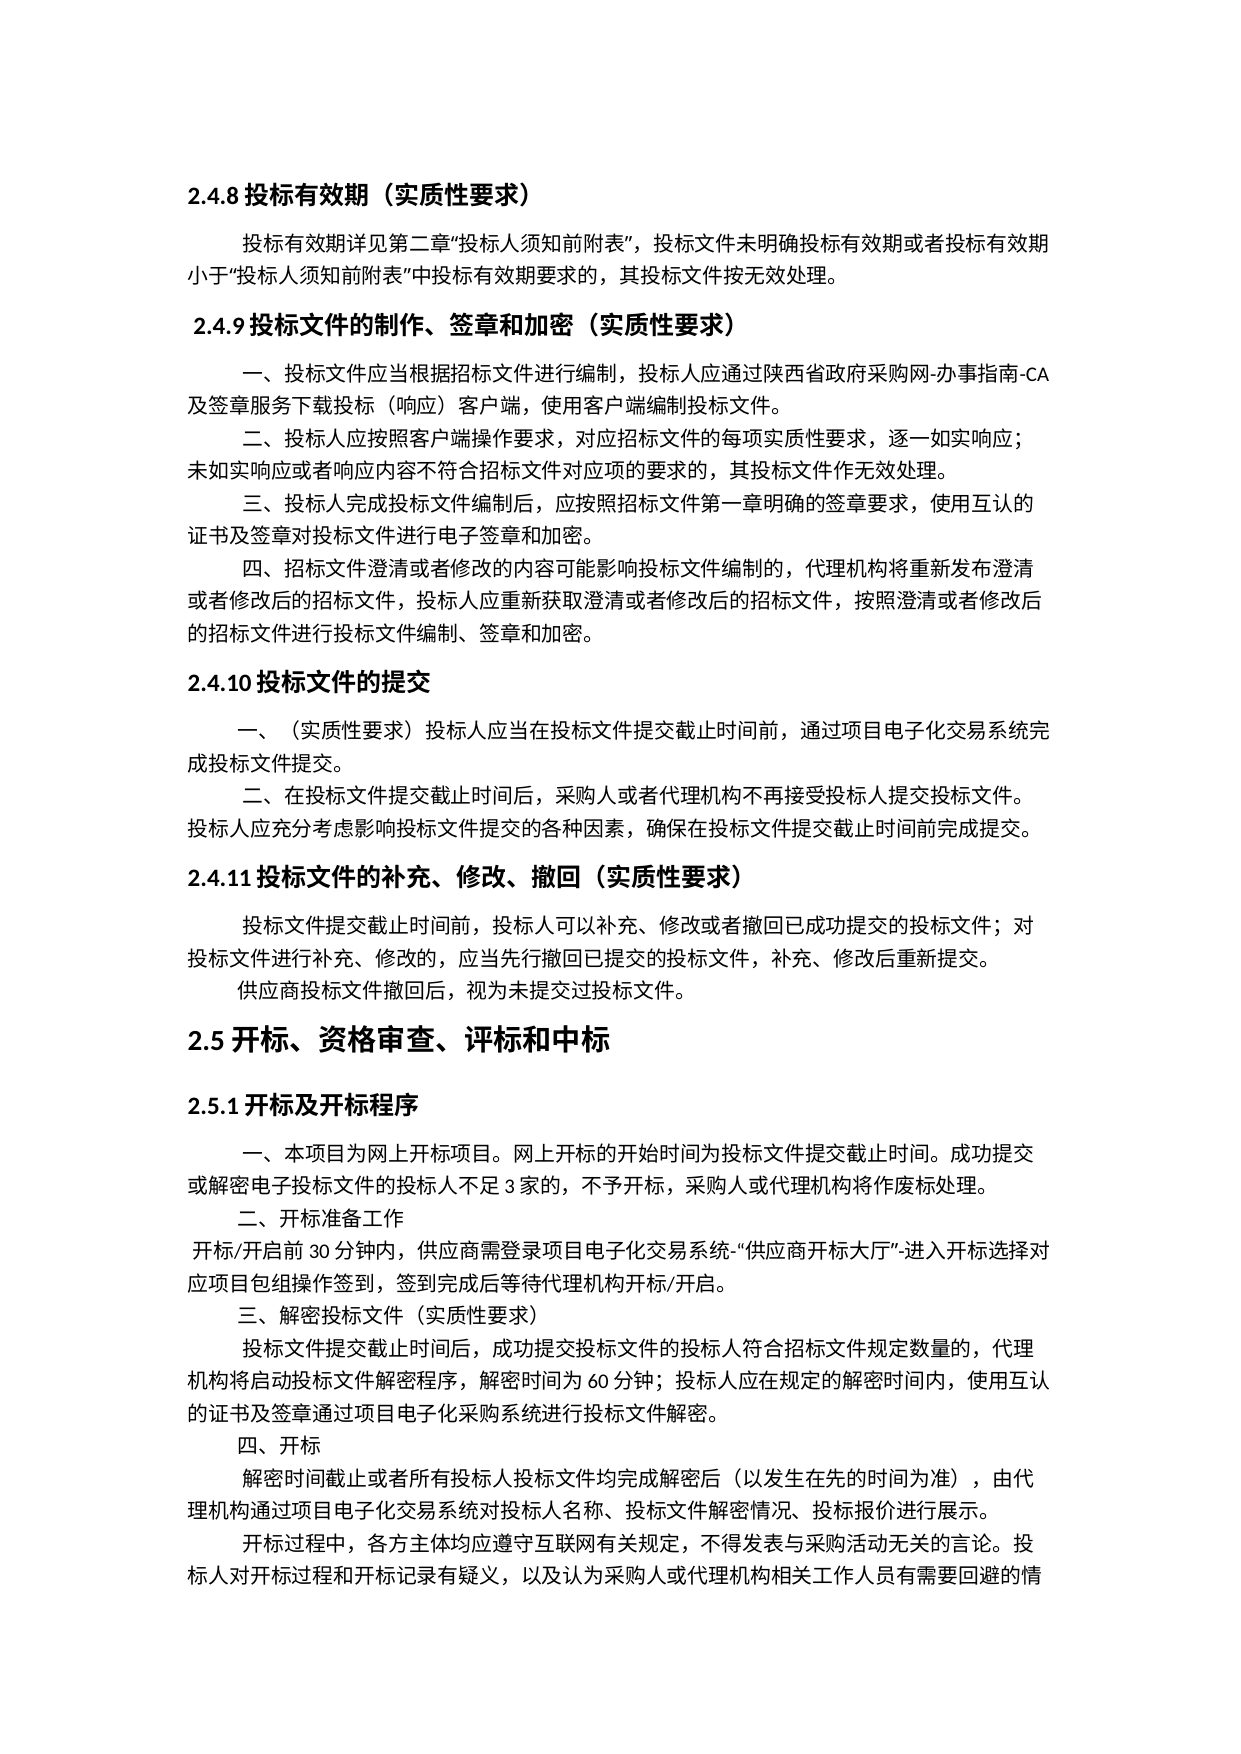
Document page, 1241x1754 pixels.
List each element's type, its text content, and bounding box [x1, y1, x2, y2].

text 2.4.9投标文件的制作、签章和加密（实质性要求） [187, 292, 1053, 357]
text 一、本项目为网上开标项目。网上开标的开始时间为投标文件提交截止时间。成功提交或解密电子投标文件的投标人不足3家的，不予开标，采购人或代理机构将作废标处理。 [187, 1137, 1053, 1202]
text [187, 1527, 1053, 1592]
text 投标文件提交截止时间后，成功提交投标文件的投标人符合招标文件规定数量的，代理机构将启动投标文件解密程序，解密时间为60分钟；投标人应在规定的解密时间内，使用互认的证书及签章通过项目电子化采购系统进行投标文件解密。 [187, 1332, 1053, 1429]
text 2.5.1开标及开标程序 [187, 1072, 1053, 1137]
text 投标有效期详见第二章“投标人须知前附表”，投标文件未明确投标有效期或者投标有效期小于“投标人须知前附表”中投标有效期要求的，其投标文件按无效处理。 [187, 227, 1053, 292]
text 四、招标文件澄清或者修改的内容可能影响投标文件编制的，代理机构将重新发布澄清或者修改后的招标文件，投标人应重新获取澄清或者修改后的招标文件，按照澄清或者修改后的招标文件进行投标文件编制、签章和加密。 [187, 552, 1053, 649]
text 投标文件提交截止时间前，投标人可以补充、修改或者撤回已成功提交的投标文件；对投标文件进行补充、修改的，应当先行撤回已提交的投标文件，补充、修改后重新提交。 [187, 909, 1053, 974]
text 供应商投标文件撤回后，视为未提交过投标文件。 [187, 974, 1053, 1007]
text 2.4.8投标有效期（实质性要求） [187, 162, 1053, 227]
text 2.4.10投标文件的提交 [187, 649, 1053, 714]
text 2.5开标、资格审查、评标和中标 [187, 1007, 1053, 1072]
text 一、（实质性要求）投标人应当在投标文件提交截止时间前，通过项目电子化交易系统完成投标文件提交。 [187, 714, 1053, 779]
text 解密时间截止或者所有投标人投标文件均完成解密后（以发生在先的时间为准），由代理机构通过项目电子化交易系统对投标人名称、投标文件解密情况、投标报价进行展示。 [187, 1462, 1053, 1527]
text 三、解密投标文件（实质性要求） [187, 1299, 1053, 1332]
text 一、投标文件应当根据招标文件进行编制，投标人应通过陕西省政府采购网-办事指南-CA及签章服务下载投标（响应）客户端，使用客户端编制投标文件。 [187, 357, 1053, 422]
text 二、投标人应按照客户端操作要求，对应招标文件的每项实质性要求，逐一如实响应；未如实响应或者响应内容不符合招标文件对应项的要求的，其投标文件作无效处理。 [187, 422, 1053, 487]
text 二、在投标文件提交截止时间后，采购人或者代理机构不再接受投标人提交投标文件。投标人应充分考虑影响投标文件提交的各种因素，确保在投标文件提交截止时间前完成提交。 [187, 779, 1053, 844]
text 2.4.11投标文件的补充、修改、撤回（实质性要求） [187, 844, 1053, 909]
text 二、开标准备工作 [187, 1202, 1053, 1234]
text 三、投标人完成投标文件编制后，应按照招标文件第一章明确的签章要求，使用互认的证书及签章对投标文件进行电子签章和加密。 [187, 487, 1053, 552]
text 开标/开启前30分钟内，供应商需登录项目电子化交易系统-“供应商开标大厅”-进入开标选择对应项目包组操作签到，签到完成后等待代理机构开标/开启。 [187, 1234, 1053, 1299]
text 四、开标 [187, 1429, 1053, 1462]
